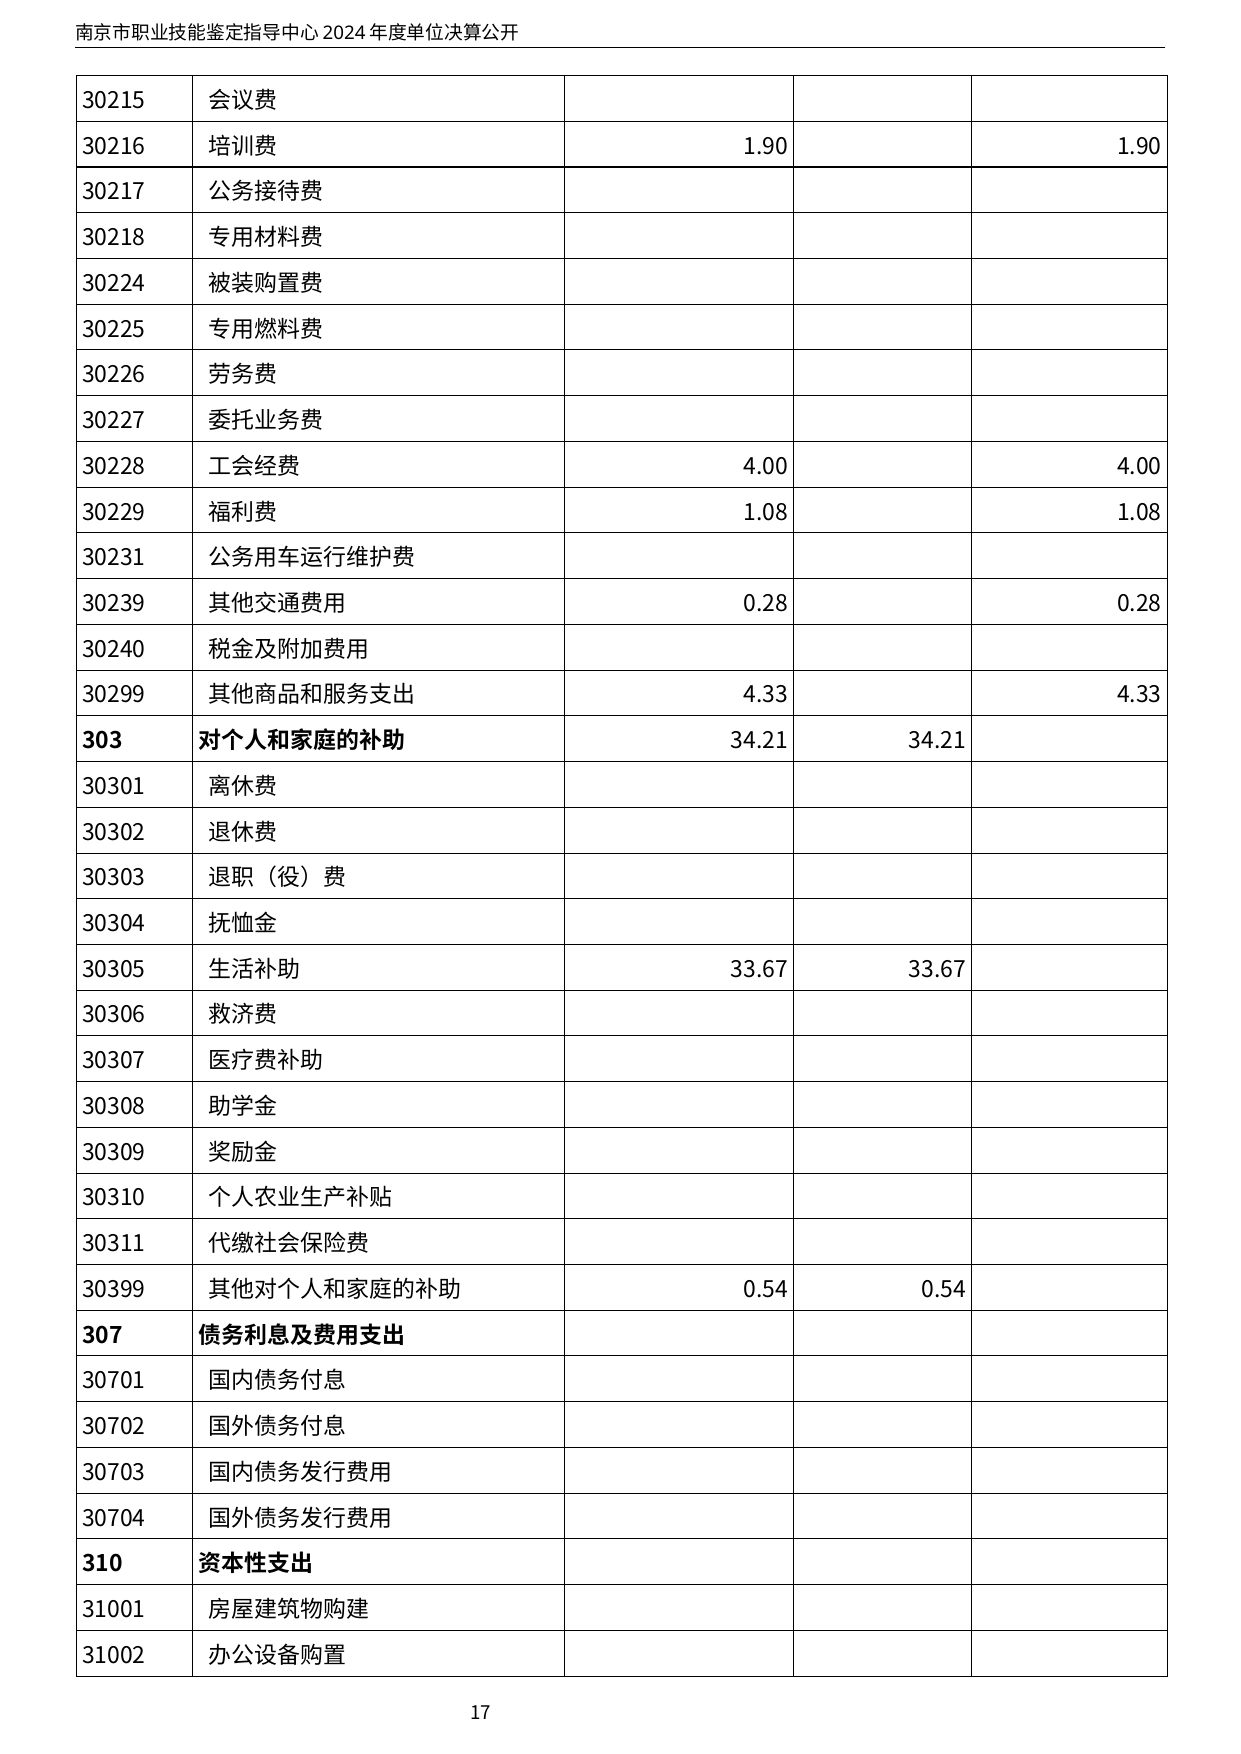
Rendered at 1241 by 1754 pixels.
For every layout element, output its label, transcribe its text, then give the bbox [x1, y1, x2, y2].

table_cell 0.54 [794, 1265, 971, 1310]
table_cell 奖励金 [193, 1128, 564, 1172]
table_cell 4.33 [972, 671, 1167, 715]
table_cell 专用材料费 [193, 213, 564, 258]
table_cell 30306 [77, 991, 192, 1035]
table_cell 30702 [77, 1402, 192, 1447]
table_cell [794, 1128, 971, 1172]
table_cell 30703 [77, 1448, 192, 1493]
table_cell [794, 1585, 971, 1630]
table_cell [565, 1448, 793, 1493]
table_cell 国外债务发行费用 [193, 1494, 564, 1538]
table_cell [794, 625, 971, 669]
table_cell 办公设备购置 [193, 1631, 564, 1676]
table_cell 会议费 [193, 76, 564, 121]
table_cell 30240 [77, 625, 192, 669]
table_cell 30224 [77, 259, 192, 304]
table_cell [794, 1356, 971, 1401]
table_cell 委托业务费 [193, 396, 564, 441]
table_cell 30307 [77, 1036, 192, 1081]
table_cell [972, 1174, 1167, 1218]
table_cell 培训费 [193, 122, 564, 166]
table_cell [972, 854, 1167, 898]
table_cell [794, 1219, 971, 1264]
table_cell 国外债务付息 [193, 1402, 564, 1447]
table_cell 劳务费 [193, 350, 564, 395]
table_cell 34.21 [794, 716, 971, 761]
table_cell [972, 808, 1167, 852]
table_cell [972, 625, 1167, 669]
table_cell 30217 [77, 168, 192, 212]
table_cell 福利费 [193, 488, 564, 532]
table_cell [565, 991, 793, 1035]
table_cell 30231 [77, 533, 192, 578]
table_cell 个人农业生产补贴 [193, 1174, 564, 1218]
table_cell [794, 1402, 971, 1447]
table_cell 30305 [77, 945, 192, 989]
table_cell 30227 [77, 396, 192, 441]
table_cell 30301 [77, 762, 192, 807]
table_cell [972, 396, 1167, 441]
table_cell [565, 1631, 793, 1676]
table_cell [972, 533, 1167, 578]
table_cell [565, 1219, 793, 1264]
table_cell [565, 76, 793, 121]
table_cell [794, 168, 971, 212]
table_cell [972, 899, 1167, 944]
table_cell 国内债务发行费用 [193, 1448, 564, 1493]
table_cell 医疗费补助 [193, 1036, 564, 1081]
table_cell 30704 [77, 1494, 192, 1538]
table_cell 0.28 [972, 579, 1167, 624]
table_cell [565, 1128, 793, 1172]
table_cell 30310 [77, 1174, 192, 1218]
table_cell [565, 259, 793, 304]
table_cell [794, 1448, 971, 1493]
table_cell [972, 1448, 1167, 1493]
table_cell [565, 625, 793, 669]
table_cell [565, 899, 793, 944]
table_cell 30311 [77, 1219, 192, 1264]
table_cell 30215 [77, 76, 192, 121]
table_cell [794, 213, 971, 258]
table_cell [794, 899, 971, 944]
table_cell 税金及附加费用 [193, 625, 564, 669]
table_cell 31001 [77, 1585, 192, 1630]
table_cell 310 [77, 1539, 192, 1584]
table_cell [565, 1311, 793, 1355]
table_cell 工会经费 [193, 442, 564, 487]
table_cell [565, 350, 793, 395]
table_cell 被装购置费 [193, 259, 564, 304]
table_cell 生活补助 [193, 945, 564, 989]
table_cell 30226 [77, 350, 192, 395]
table_cell 代缴社会保险费 [193, 1219, 564, 1264]
table_cell [794, 305, 971, 349]
table_cell [972, 1631, 1167, 1676]
table_cell [794, 1311, 971, 1355]
table_cell [972, 213, 1167, 258]
table_cell 专用燃料费 [193, 305, 564, 349]
table_cell 30309 [77, 1128, 192, 1172]
table_cell [972, 1265, 1167, 1310]
table_cell 30228 [77, 442, 192, 487]
table_cell [972, 991, 1167, 1035]
table_cell [972, 716, 1167, 761]
table_cell 救济费 [193, 991, 564, 1035]
table_cell [972, 1585, 1167, 1630]
table_cell [565, 1585, 793, 1630]
table_cell 30216 [77, 122, 192, 166]
table_cell [794, 350, 971, 395]
table_cell 33.67 [794, 945, 971, 989]
table_cell 公务接待费 [193, 168, 564, 212]
table_cell 其他对个人和家庭的补助 [193, 1265, 564, 1310]
table_cell 30701 [77, 1356, 192, 1401]
table_cell [972, 1539, 1167, 1584]
table_cell [565, 396, 793, 441]
table_cell 1.90 [565, 122, 793, 166]
table_cell [565, 1082, 793, 1127]
table_cell 30304 [77, 899, 192, 944]
table_cell [972, 259, 1167, 304]
table_cell [565, 1494, 793, 1538]
table_cell 30229 [77, 488, 192, 532]
table_cell [972, 305, 1167, 349]
table_cell [972, 168, 1167, 212]
table_cell [565, 1036, 793, 1081]
table_cell [794, 854, 971, 898]
table_cell 其他交通费用 [193, 579, 564, 624]
table_cell 33.67 [565, 945, 793, 989]
table_cell 30299 [77, 671, 192, 715]
table_cell 债务利息及费用支出 [193, 1311, 564, 1355]
table_cell [972, 1082, 1167, 1127]
table_cell 退休费 [193, 808, 564, 852]
table_cell 4.00 [972, 442, 1167, 487]
table_cell [972, 1128, 1167, 1172]
table_cell [972, 1311, 1167, 1355]
table_cell [565, 808, 793, 852]
table_cell [565, 305, 793, 349]
table_cell [794, 488, 971, 532]
table_cell [972, 1036, 1167, 1081]
table_cell [794, 442, 971, 487]
table_cell 1.08 [972, 488, 1167, 532]
table_cell 对个人和家庭的补助 [193, 716, 564, 761]
table_cell 307 [77, 1311, 192, 1355]
table_cell 30399 [77, 1265, 192, 1310]
table_cell [565, 1174, 793, 1218]
table_cell 4.00 [565, 442, 793, 487]
table_cell 31002 [77, 1631, 192, 1676]
table_cell 离休费 [193, 762, 564, 807]
table_cell 0.28 [565, 579, 793, 624]
table_cell 1.90 [972, 122, 1167, 166]
table_cell [972, 1356, 1167, 1401]
table_cell [972, 1219, 1167, 1264]
table_cell [972, 1494, 1167, 1538]
table_cell [794, 808, 971, 852]
table_cell 国内债务付息 [193, 1356, 564, 1401]
table_cell [565, 1402, 793, 1447]
table_cell [794, 1174, 971, 1218]
table_cell 4.33 [565, 671, 793, 715]
table_cell [794, 122, 971, 166]
table_cell [565, 213, 793, 258]
table_cell [972, 762, 1167, 807]
table_cell 公务用车运行维护费 [193, 533, 564, 578]
table_cell [794, 259, 971, 304]
table_cell 其他商品和服务支出 [193, 671, 564, 715]
table_cell [794, 579, 971, 624]
table_cell 助学金 [193, 1082, 564, 1127]
table_cell [565, 533, 793, 578]
table_cell 抚恤金 [193, 899, 564, 944]
table_cell [794, 991, 971, 1035]
table_cell 34.21 [565, 716, 793, 761]
table_cell 房屋建筑物购建 [193, 1585, 564, 1630]
table_cell [972, 350, 1167, 395]
table_cell [972, 945, 1167, 989]
table_cell [794, 1494, 971, 1538]
table_cell [565, 1539, 793, 1584]
table_cell [972, 1402, 1167, 1447]
table_cell [565, 1356, 793, 1401]
table_cell [565, 762, 793, 807]
table_cell [794, 1539, 971, 1584]
table_cell 30302 [77, 808, 192, 852]
table_cell [794, 76, 971, 121]
table_cell 30225 [77, 305, 192, 349]
table_cell 30218 [77, 213, 192, 258]
table_cell [565, 854, 793, 898]
table_cell 30303 [77, 854, 192, 898]
table_cell 30239 [77, 579, 192, 624]
table_cell [794, 396, 971, 441]
table_cell [794, 533, 971, 578]
table_cell 1.08 [565, 488, 793, 532]
table_cell 退职（役）费 [193, 854, 564, 898]
table_cell 30308 [77, 1082, 192, 1127]
table_cell 资本性支出 [193, 1539, 564, 1584]
table_cell [794, 1631, 971, 1676]
table_cell [794, 1082, 971, 1127]
table_cell [565, 168, 793, 212]
table_cell [972, 76, 1167, 121]
table_cell [794, 671, 971, 715]
table_cell 303 [77, 716, 192, 761]
table_cell [794, 762, 971, 807]
table_cell [794, 1036, 971, 1081]
table_cell 0.54 [565, 1265, 793, 1310]
